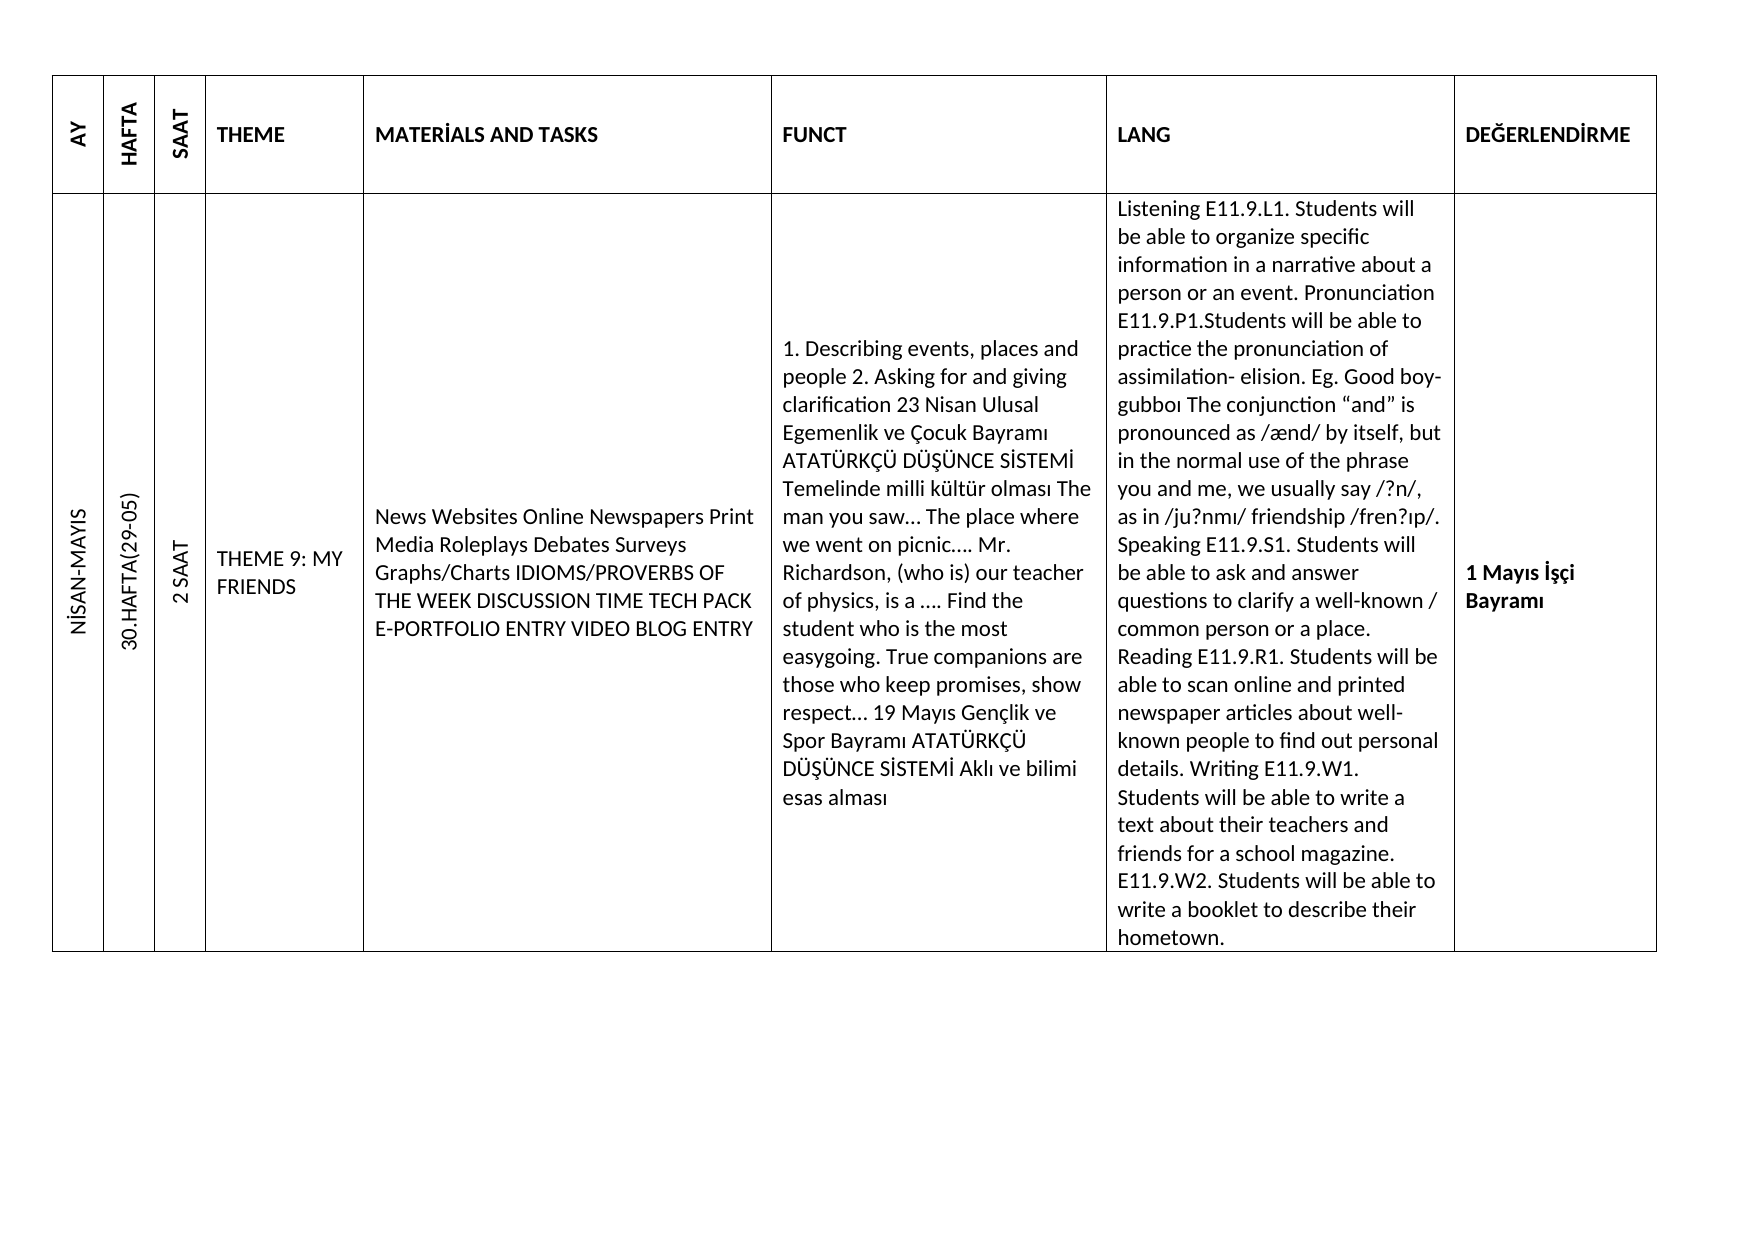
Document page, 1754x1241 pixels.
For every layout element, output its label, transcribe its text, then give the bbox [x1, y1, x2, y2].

table_header THEME [206, 76, 363, 193]
table_cell 2 SAAT [155, 194, 205, 951]
table_header MATERİALS AND TASKS [364, 76, 771, 193]
table_cell NİSAN-MAYIS [53, 194, 103, 951]
table_cell THEME 9: MY FRIENDS [206, 194, 363, 951]
table_header AY [53, 76, 103, 193]
table_header HAFTA [104, 76, 154, 193]
table_header DEĞERLENDİRME [1455, 76, 1656, 193]
table_header LANG [1107, 76, 1454, 193]
table_cell 1 Mayıs İşçi Bayramı [1455, 194, 1656, 951]
table_header FUNCT [772, 76, 1106, 193]
table_cell 30.HAFTA(29-05) [104, 194, 154, 951]
table_header SAAT [155, 76, 205, 193]
